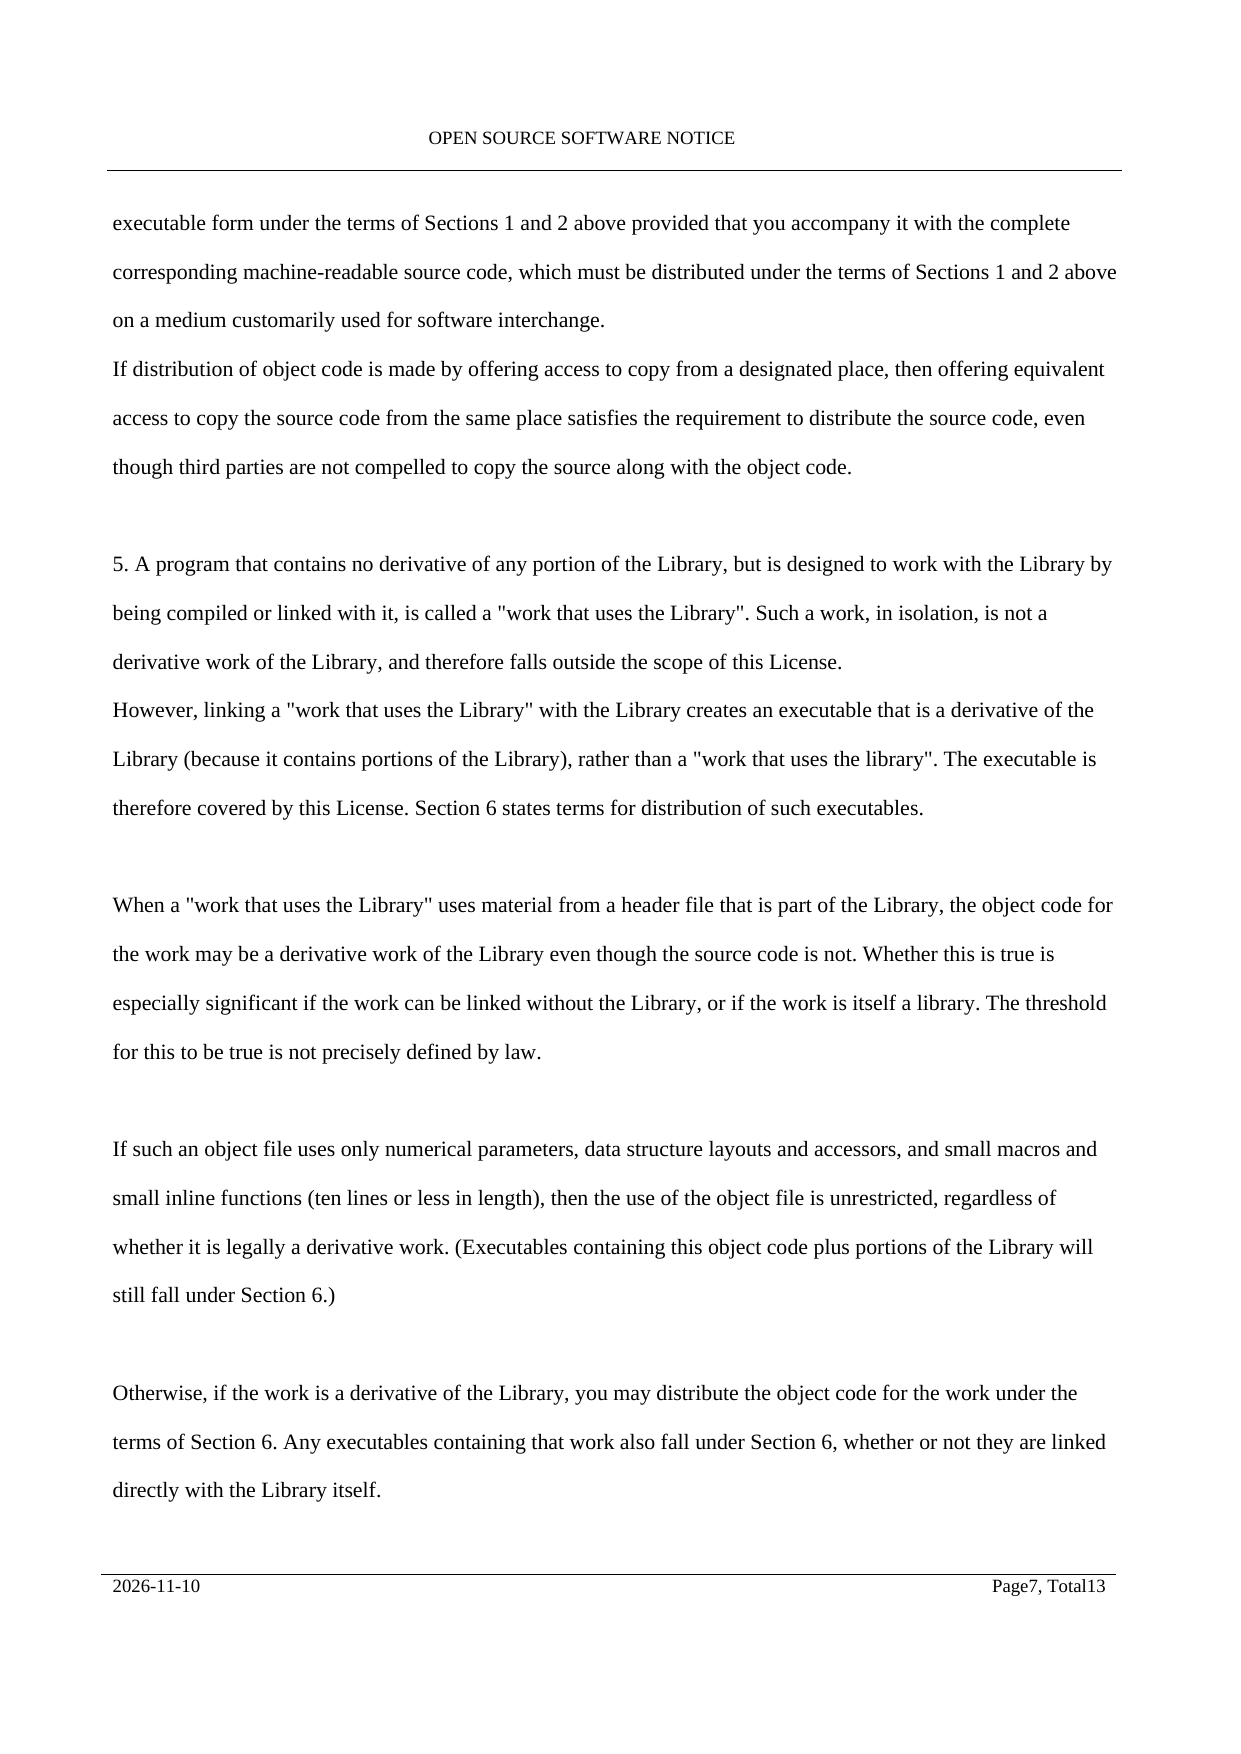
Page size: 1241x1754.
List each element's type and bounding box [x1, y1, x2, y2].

text [112, 206, 1128, 1506]
